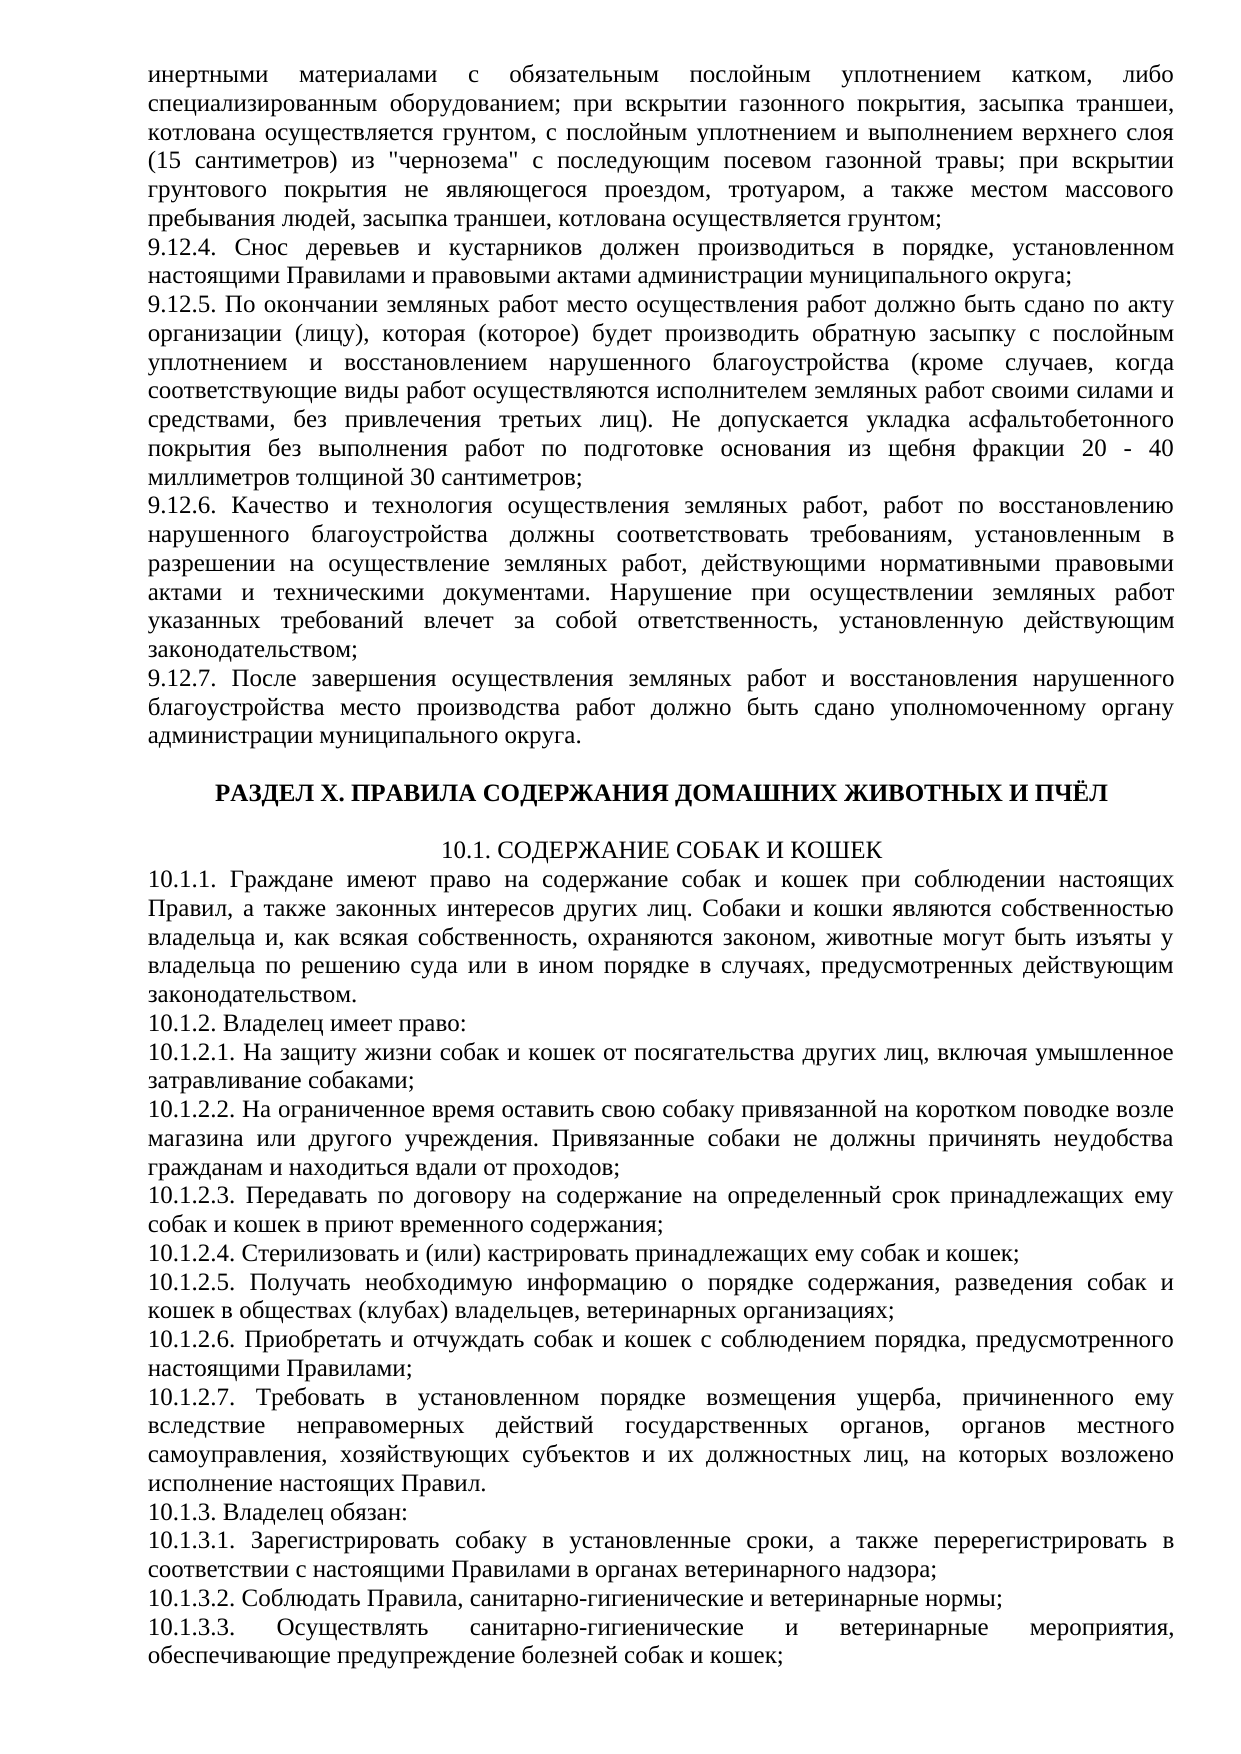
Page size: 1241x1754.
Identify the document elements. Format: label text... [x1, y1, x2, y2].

text 10.1.2.2. На ограниченное время оставить свою собаку привязанной на коротком поводке возле магазина или другого учреждения. Привязанные собаки не должны причинять неудобства гражданам и находиться вдали от проходов; [148, 1094, 1175, 1180]
text 10.1.3.1. Зарегистрировать собаку в установленные сроки, а также перерегистрировать в соответствии с настоящими Правилами в органах ветеринарного надзора; [148, 1525, 1175, 1583]
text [148, 59, 1175, 232]
text 10.1.2.4. Стерилизовать и (или) кастрировать принадлежащих ему собак и кошек; [148, 1238, 1175, 1267]
text 9.12.6. Качество и технология осуществления земляных работ, работ по восстановлению нарушенного благоустройства должны соответствовать требованиям, установленным в разрешении на осуществление земляных работ, действующими нормативными правовыми актами и техническими документами. Нарушение при осуществлении земляных работ указанных требований влечет за собой ответственность, установленную действующим законодательством; [148, 490, 1175, 663]
text 9.12.4. Снос деревьев и кустарников должен производиться в порядке, установленном настоящими Правилами и правовыми актами администрации муниципального округа; [148, 232, 1175, 289]
text 10.1.3.2. Соблюдать Правила, санитарно-гигиенические и ветеринарные нормы; [148, 1583, 1175, 1612]
text 10.1.1. Граждане имеют право на содержание собак и кошек при соблюдении настоящих Правил, а также законных интересов других лиц. Собаки и кошки являются собственностью владельца и, как всякая собственность, охраняются законом, животные могут быть изъяты у владельца по решению суда или в ином порядке в случаях, предусмотренных действующим законодательством. [148, 864, 1175, 1008]
text 10.1. СОДЕРЖАНИЕ СОБАК И КОШЕК [148, 835, 1175, 864]
text 10.1.3.3. Осуществлять санитарно-гигиенические и ветеринарные мероприятия, обеспечивающие предупреждение болезней собак и кошек; [148, 1612, 1175, 1669]
text 10.1.3. Владелец обязан: [148, 1497, 1175, 1525]
text 10.1.2.6. Приобретать и отчуждать собак и кошек с соблюдением порядка, предусмотренного настоящими Правилами; [148, 1324, 1175, 1382]
text 10.1.2. Владелец имеет право: [148, 1008, 1175, 1037]
text 10.1.2.3. Передавать по договору на содержание на определенный срок принадлежащих ему собак и кошек в приют временного содержания; [148, 1180, 1175, 1238]
text РАЗДЕЛ X. ПРАВИЛА СОДЕРЖАНИЯ ДОМАШНИХ ЖИВОТНЫХ И ПЧЁЛ [148, 778, 1175, 807]
text 10.1.2.5. Получать необходимую информацию о порядке содержания, разведения собак и кошек в обществах (клубах) владельцев, ветеринарных организациях; [148, 1267, 1175, 1324]
text 10.1.2.7. Требовать в установленном порядке возмещения ущерба, причиненного ему вследствие неправомерных действий государственных органов, органов местного самоуправления, хозяйствующих субъектов и их должностных лиц, на которых возложено исполнение настоящих Правил. [148, 1382, 1175, 1497]
text 10.1.2.1. На защиту жизни собак и кошек от посягательства других лиц, включая умышленное затравливание собаками; [148, 1037, 1175, 1094]
text 9.12.7. После завершения осуществления земляных работ и восстановления нарушенного благоустройства место производства работ должно быть сдано уполномоченному органу администрации муниципального округа. [148, 663, 1175, 749]
text 9.12.5. По окончании земляных работ место осуществления работ должно быть сдано по акту организации (лицу), которая (которое) будет производить обратную засыпку с послойным уплотнением и восстановлением нарушенного благоустройства (кроме случаев, когда соответствующие виды работ осуществляются исполнителем земляных работ своими силами и средствами, без привлечения третьих лиц). Не допускается укладка асфальтобетонного покрытия без выполнения работ по подготовке основания из щебня фракции 20 - 40 миллиметров толщиной 30 сантиметров; [148, 289, 1175, 490]
